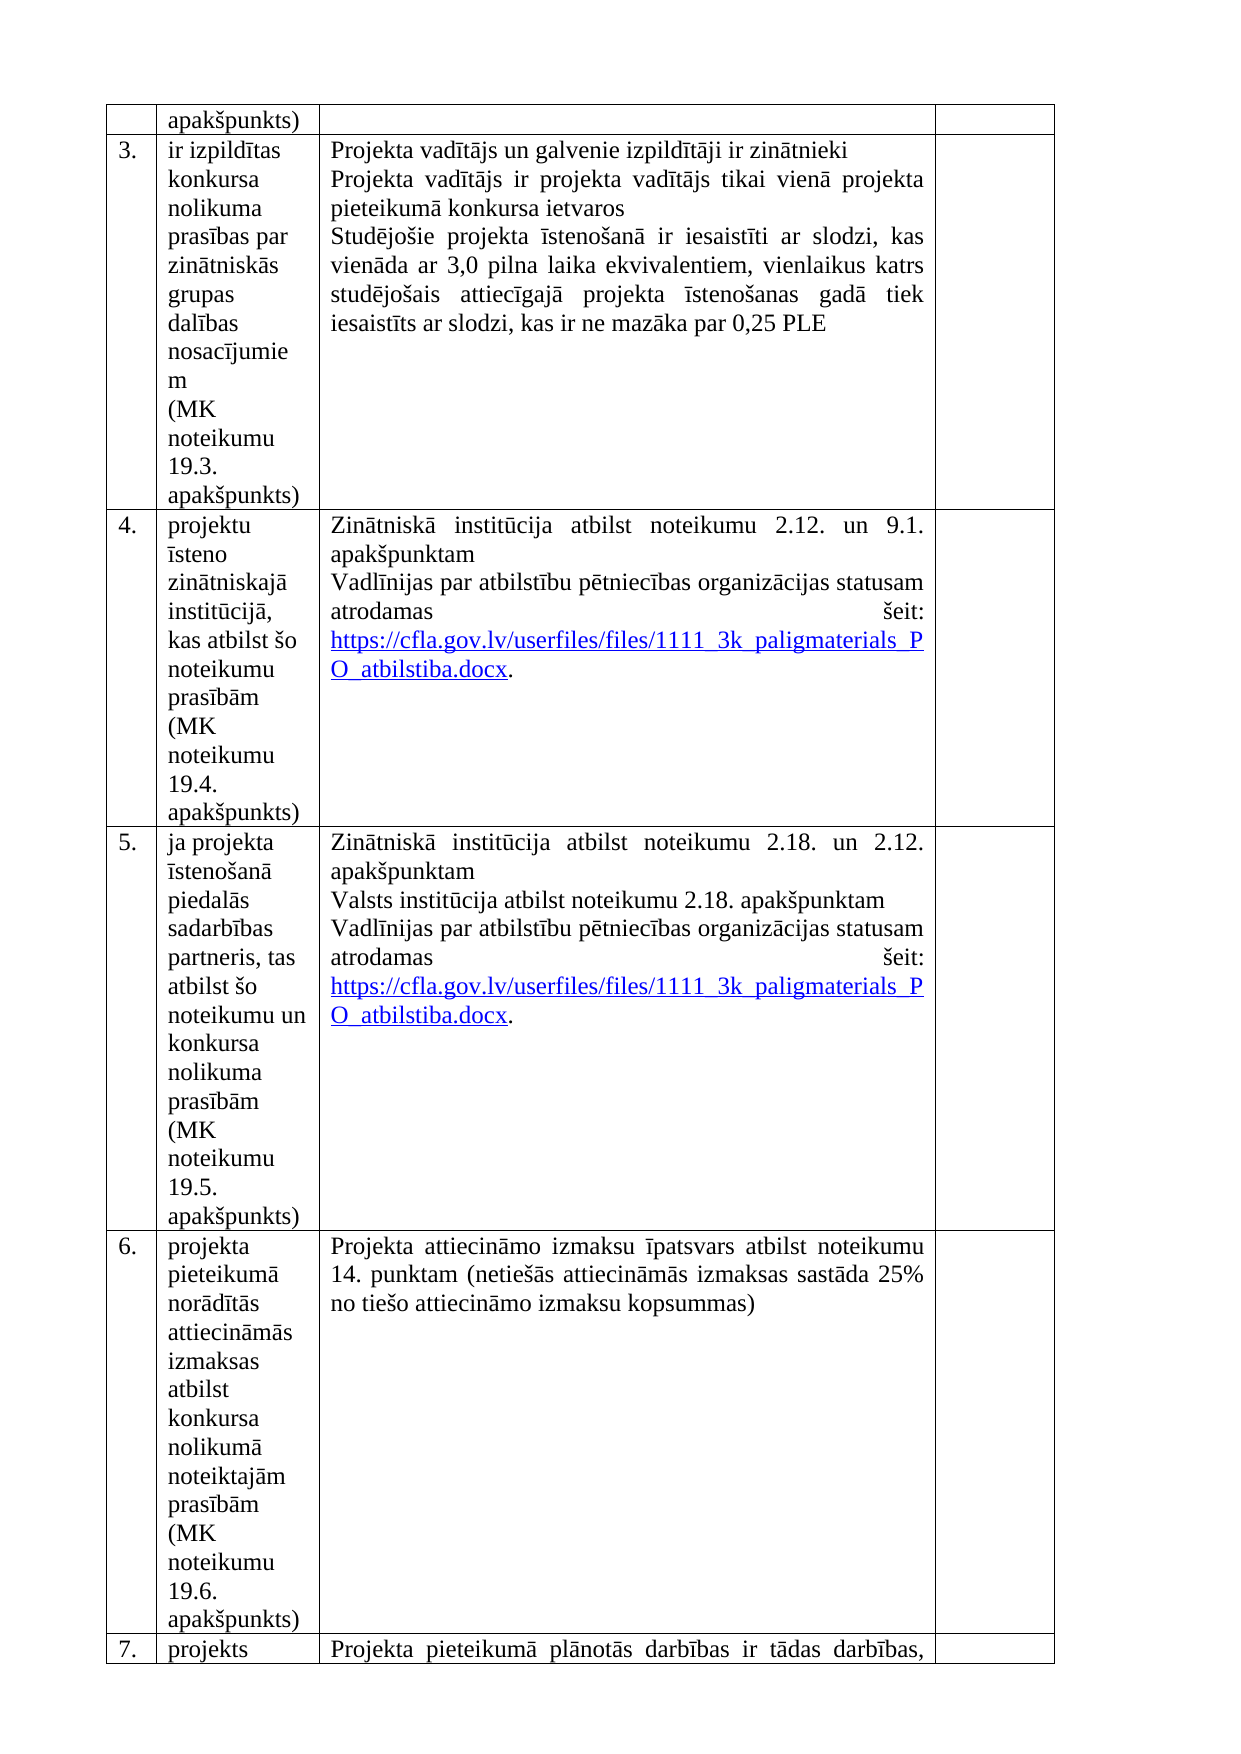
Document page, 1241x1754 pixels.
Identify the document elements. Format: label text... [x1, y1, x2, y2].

table_cell [936, 1634, 1054, 1663]
table_cell [936, 510, 1054, 826]
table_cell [157, 105, 319, 134]
table_cell 6. [107, 1231, 156, 1633]
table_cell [157, 1634, 319, 1663]
table_cell [936, 1231, 1054, 1633]
table_cell 3. [107, 135, 156, 509]
table_cell [936, 827, 1054, 1230]
table_cell [936, 105, 1054, 134]
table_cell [320, 105, 935, 134]
table_cell Projekta vadītājs un galvenie izpildītāji ir zinātnieki Projekta vadītājs ir projekta vadītājs tikai vienā projekta pieteikumā konkursa ietvaros Studējošie projekta īstenošanā ir iesaistīti ar slodzi, kas vienāda ar pilna laika ekvivalentiem, vienlaikus katrs studējošais attiecīgajā projekta īstenošanas gadā tiek iesaistīts ar slodzi, kas ir ne mazāka par 0,25 PLE [320, 135, 935, 509]
table_cell ja projekta īstenošanā piedalās sadarbības partneris, tas atbilst šo noteikumu un konkursa nolikuma prasībām (MK noteikumu 19.5. apakšpunkts) [157, 827, 319, 1230]
table_cell Zinātniskā institūcija atbilst noteikumu 2.18. un 2.12. apakšpunktam Valsts institūcija atbilst noteikumu 2.18. apakšpunktam Vadlīnijas par atbilstību pētniecības organizācijas statusam atrodamas šeit: https://cfla.gov.lv/userfiles/files/1111_3k_paligmaterials_PO_atbilstiba.docx. [320, 827, 935, 1230]
table_cell ir izpildītas konkursa nolikuma prasības par zinātniskās grupas dalības nosacījumiem (MK noteikumu 19.3. apakšpunkts) [157, 135, 319, 509]
table_cell 5. [107, 827, 156, 1230]
table_cell Projekta attiecināmo izmaksu īpatsvars atbilst noteikumu 14. punktam (netiešās attiecināmās izmaksas sastāda 25% no tiešo attiecināmo izmaksu kopsummas) [320, 1231, 935, 1633]
table_cell 2. [107, 105, 156, 134]
table_cell [936, 135, 1054, 509]
table_cell 7. [107, 1634, 156, 1663]
table_cell projekta pieteikumā norādītās attiecināmās izmaksas atbilst konkursa nolikumā noteiktajām prasībām (MK noteikumu 19.6. apakšpunkts) [157, 1231, 319, 1633]
table_cell Zinātniskā institūcija atbilst noteikumu 2.12. un 9.1. apakšpunktam Vadlīnijas par atbilstību pētniecības organizācijas statusam atrodamas šeit: https://cfla.gov.lv/userfiles/files/1111_3k_paligmaterials_PO_atbilstiba.docx. [320, 510, 935, 826]
table_cell 4. [107, 510, 156, 826]
table_cell projektu īsteno zinātniskajā institūcijā, kas atbilst šo noteikumu prasībām (MK noteikumu 19.4. apakšpunkts) [157, 510, 319, 826]
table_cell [320, 1634, 935, 1663]
